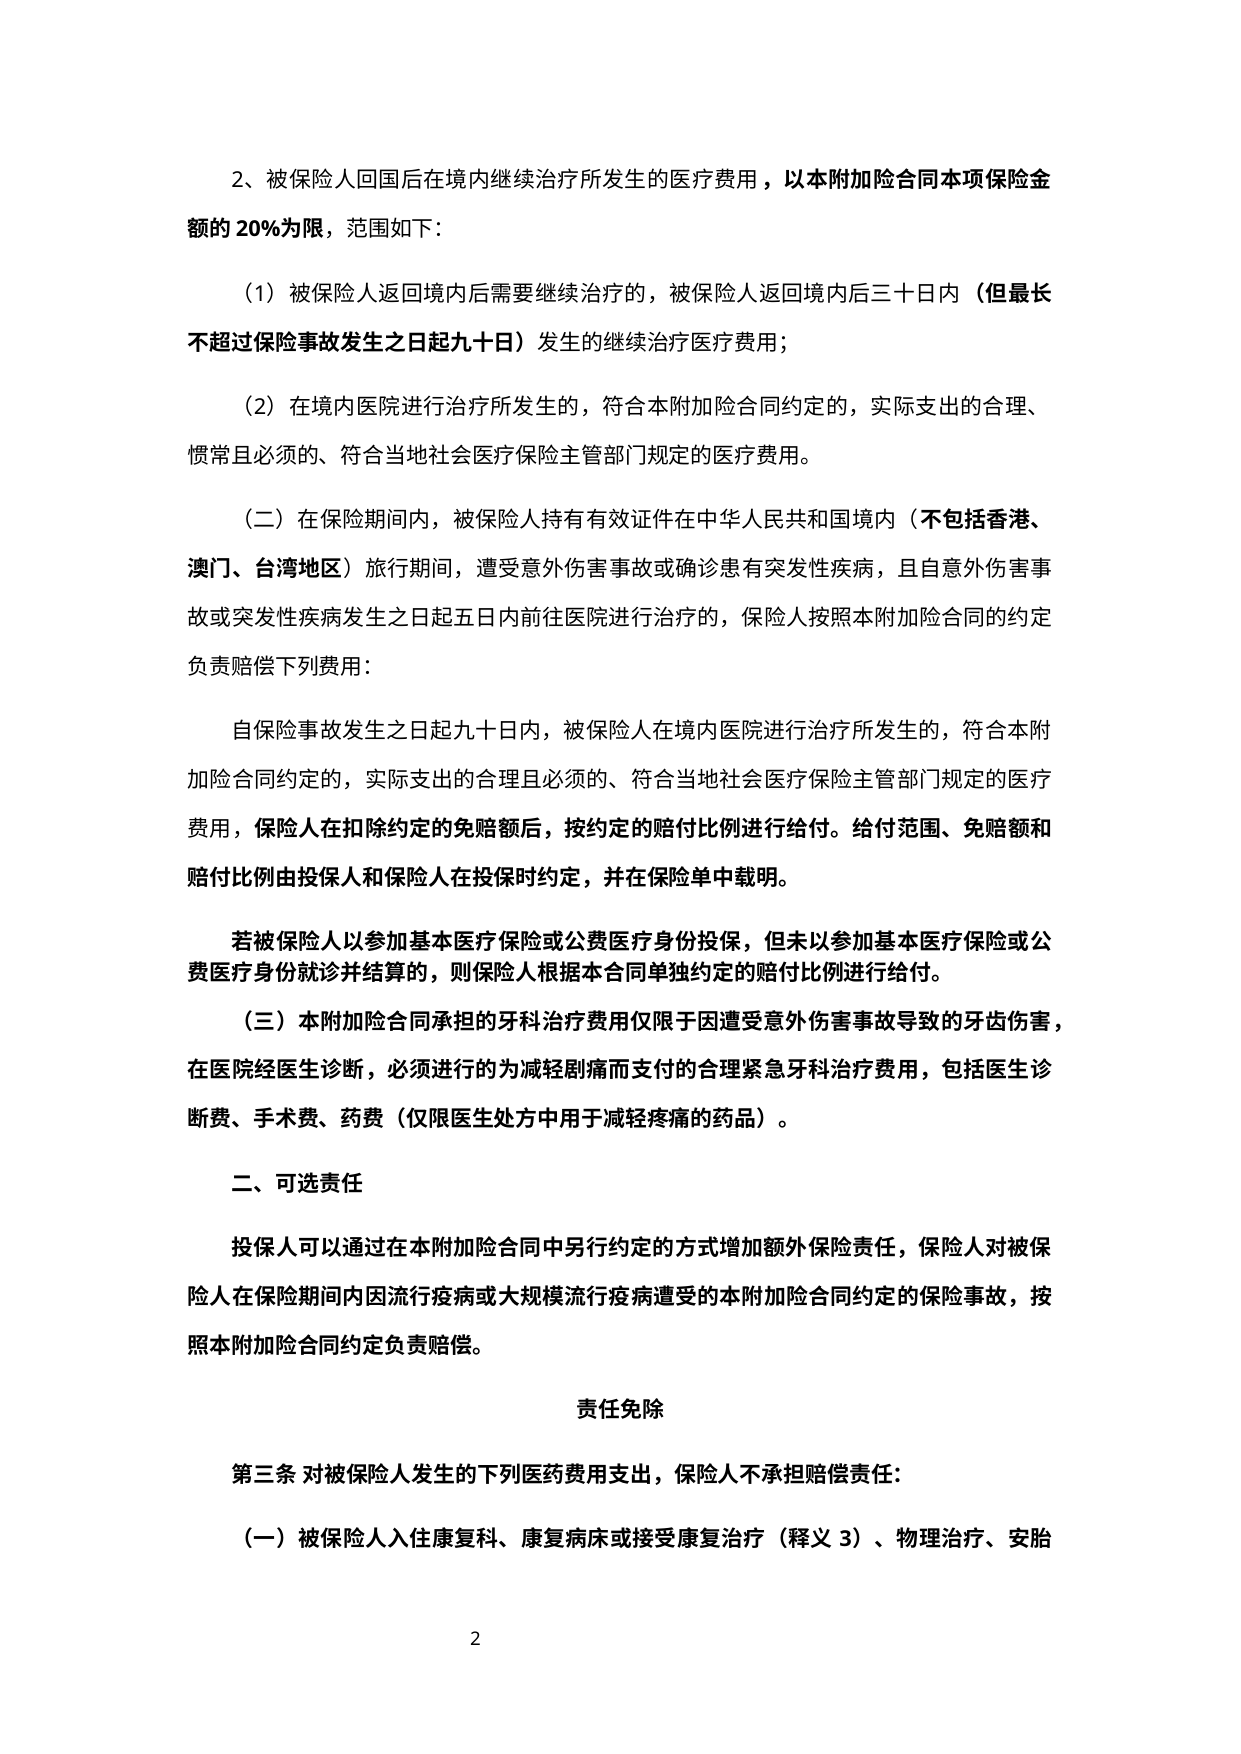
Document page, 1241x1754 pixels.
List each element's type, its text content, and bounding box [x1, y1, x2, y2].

text （三）本附加险合同承担的牙科治疗费用仅限于因遭受意外伤害事故导致的牙齿伤害，在医院经医生诊断，必须进行的为减轻剧痛而支付的合理紧急牙科治疗费用，包括医生诊断费、手术费、药费（仅限医生处方中用于减轻疼痛的药品）。 [187, 1003, 1053, 1133]
text 2、被保险人回国后在境内继续治疗所发生的医疗费用，以本附加险合同本项保险金额的20%为限，范围如下： [187, 162, 1053, 243]
text 二、可选责任 [187, 1165, 1053, 1198]
text （2）在境内医院进行治疗所发生的，符合本附加险合同约定的，实际支出的合理、惯常且必须的、符合当地社会医疗保险主管部门规定的医疗费用。 [187, 389, 1053, 470]
text 责任免除 [187, 1392, 1053, 1424]
text （二）在保险期间内，被保险人持有有效证件在中华人民共和国境内（不包括香港、澳门、台湾地区）旅行期间，遭受意外伤害事故或确诊患有突发性疾病，且自意外伤害事故或突发性疾病发生之日起五日内前往医院进行治疗的，保险人按照本附加险合同的约定负责赔偿下列费用： [187, 502, 1053, 681]
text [187, 1521, 1053, 1554]
text （1）被保险人返回境内后需要继续治疗的，被保险人返回境内后三十日内（但最长不超过保险事故发生之日起九十日）发生的继续治疗医疗费用； [187, 275, 1053, 357]
text 第三条 对被保险人发生的下列医药费用支出，保险人不承担赔偿责任： [187, 1457, 1053, 1489]
text 自保险事故发生之日起九十日内，被保险人在境内医院进行治疗所发生的，符合本附加险合同约定的，实际支出的合理且必须的、符合当地社会医疗保险主管部门规定的医疗费用，保险人在扣除约定的免赔额后，按约定的赔付比例进行给付。给付范围、免赔额和赔付比例由投保人和保险人在投保时约定，并在保险单中载明。 [187, 713, 1053, 892]
text 投保人可以通过在本附加险合同中另行约定的方式增加额外保险责任，保险人对被保险人在保险期间内因流行疫病或大规模流行疫病遭受的本附加险合同约定的保险事故，按照本附加险合同约定负责赔偿。 [187, 1230, 1053, 1360]
text 若被保险人以参加基本医疗保险或公费医疗身份投保，但未以参加基本医疗保险或公费医疗身份就诊并结算的，则保险人根据本合同单独约定的赔付比例进行给付。 [187, 924, 1053, 987]
